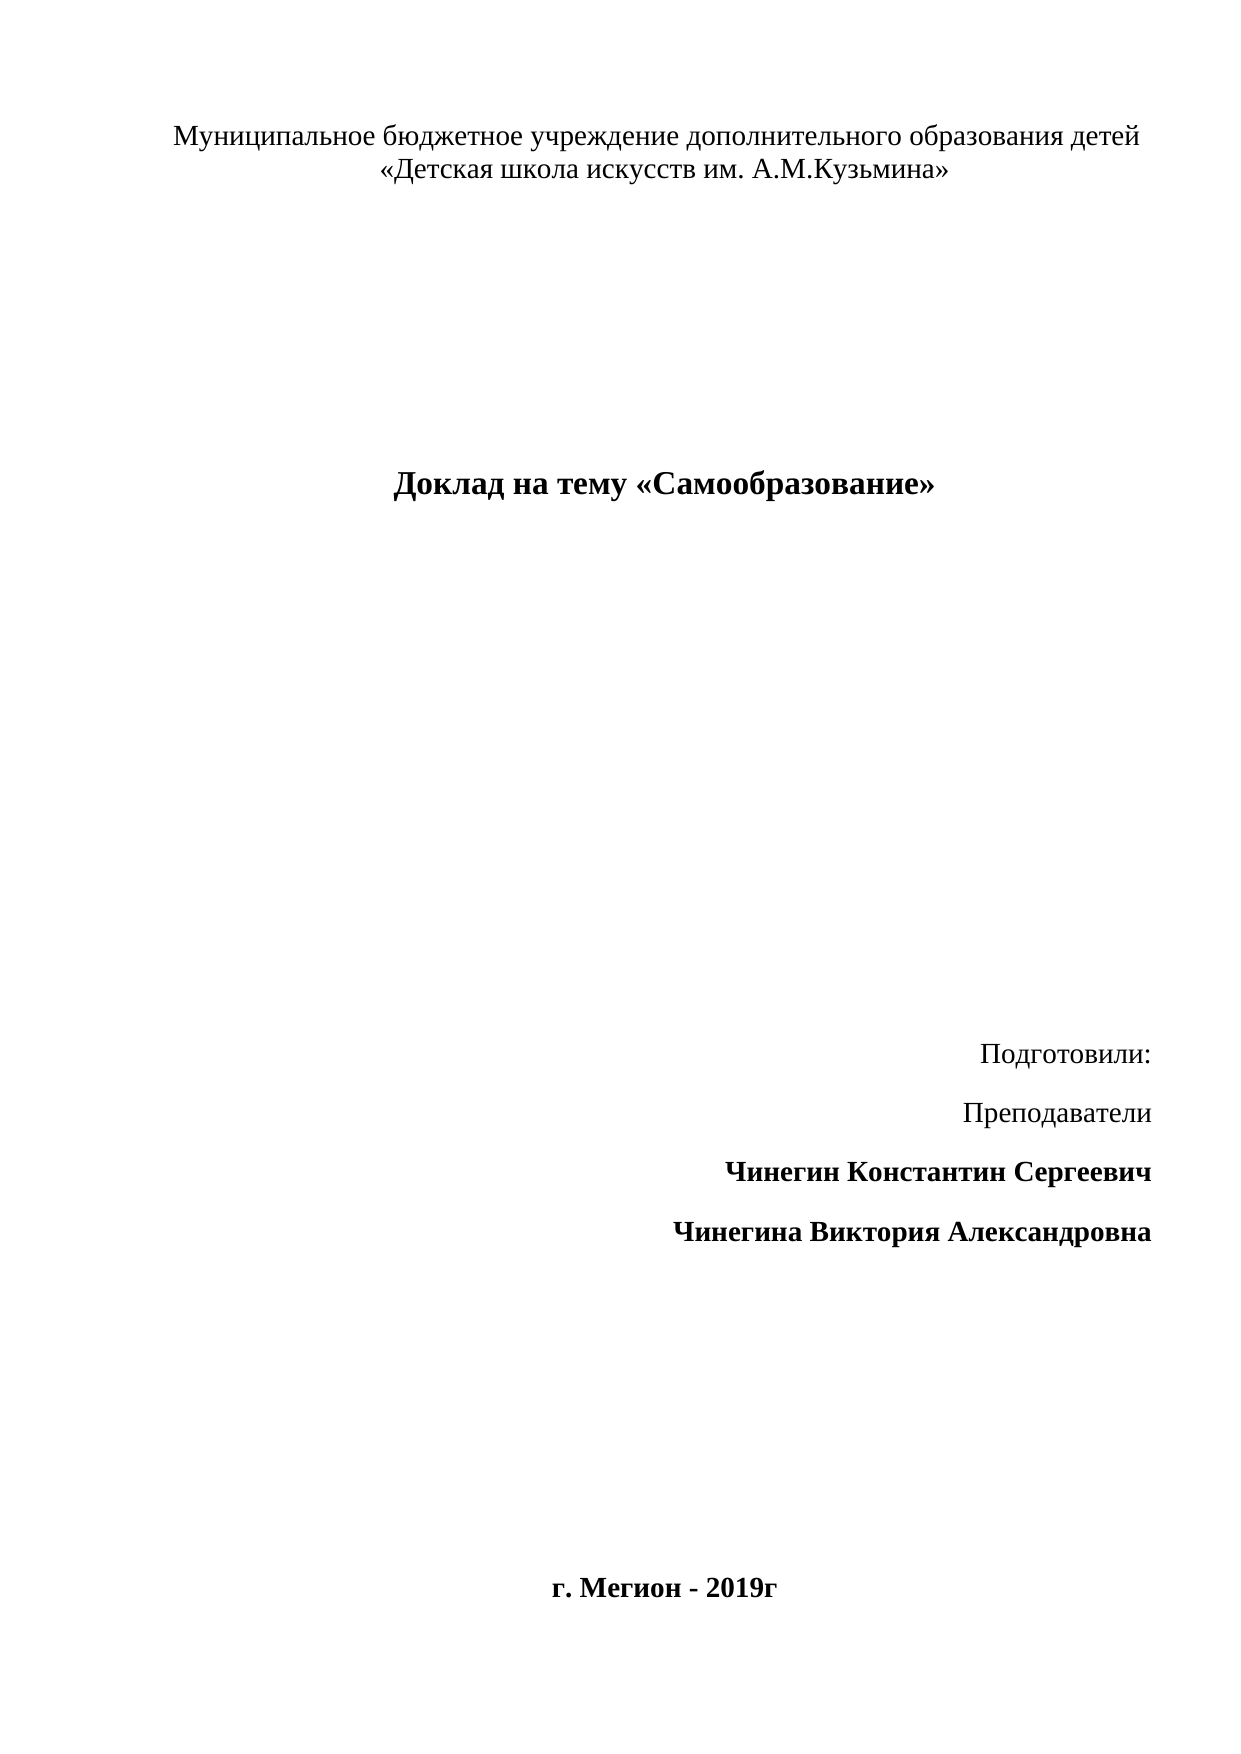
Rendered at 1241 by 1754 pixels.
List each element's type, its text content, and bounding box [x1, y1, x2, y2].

text Чинегина Виктория Александровна [177, 1214, 1152, 1247]
text Преподаватели [177, 1095, 1152, 1129]
text Доклад на тему «Самообразование» [177, 463, 1152, 501]
text «Детская школа искусств им. А.М.Кузьмина» [177, 152, 1152, 185]
text г. Мегион - 2019г [177, 1570, 1152, 1604]
text Муниципальное бюджетное учреждение дополнительного образования детей [143, 118, 1171, 152]
text Подготовили: [177, 1036, 1152, 1069]
text Чинегин Константин Сергеевич [177, 1154, 1152, 1188]
